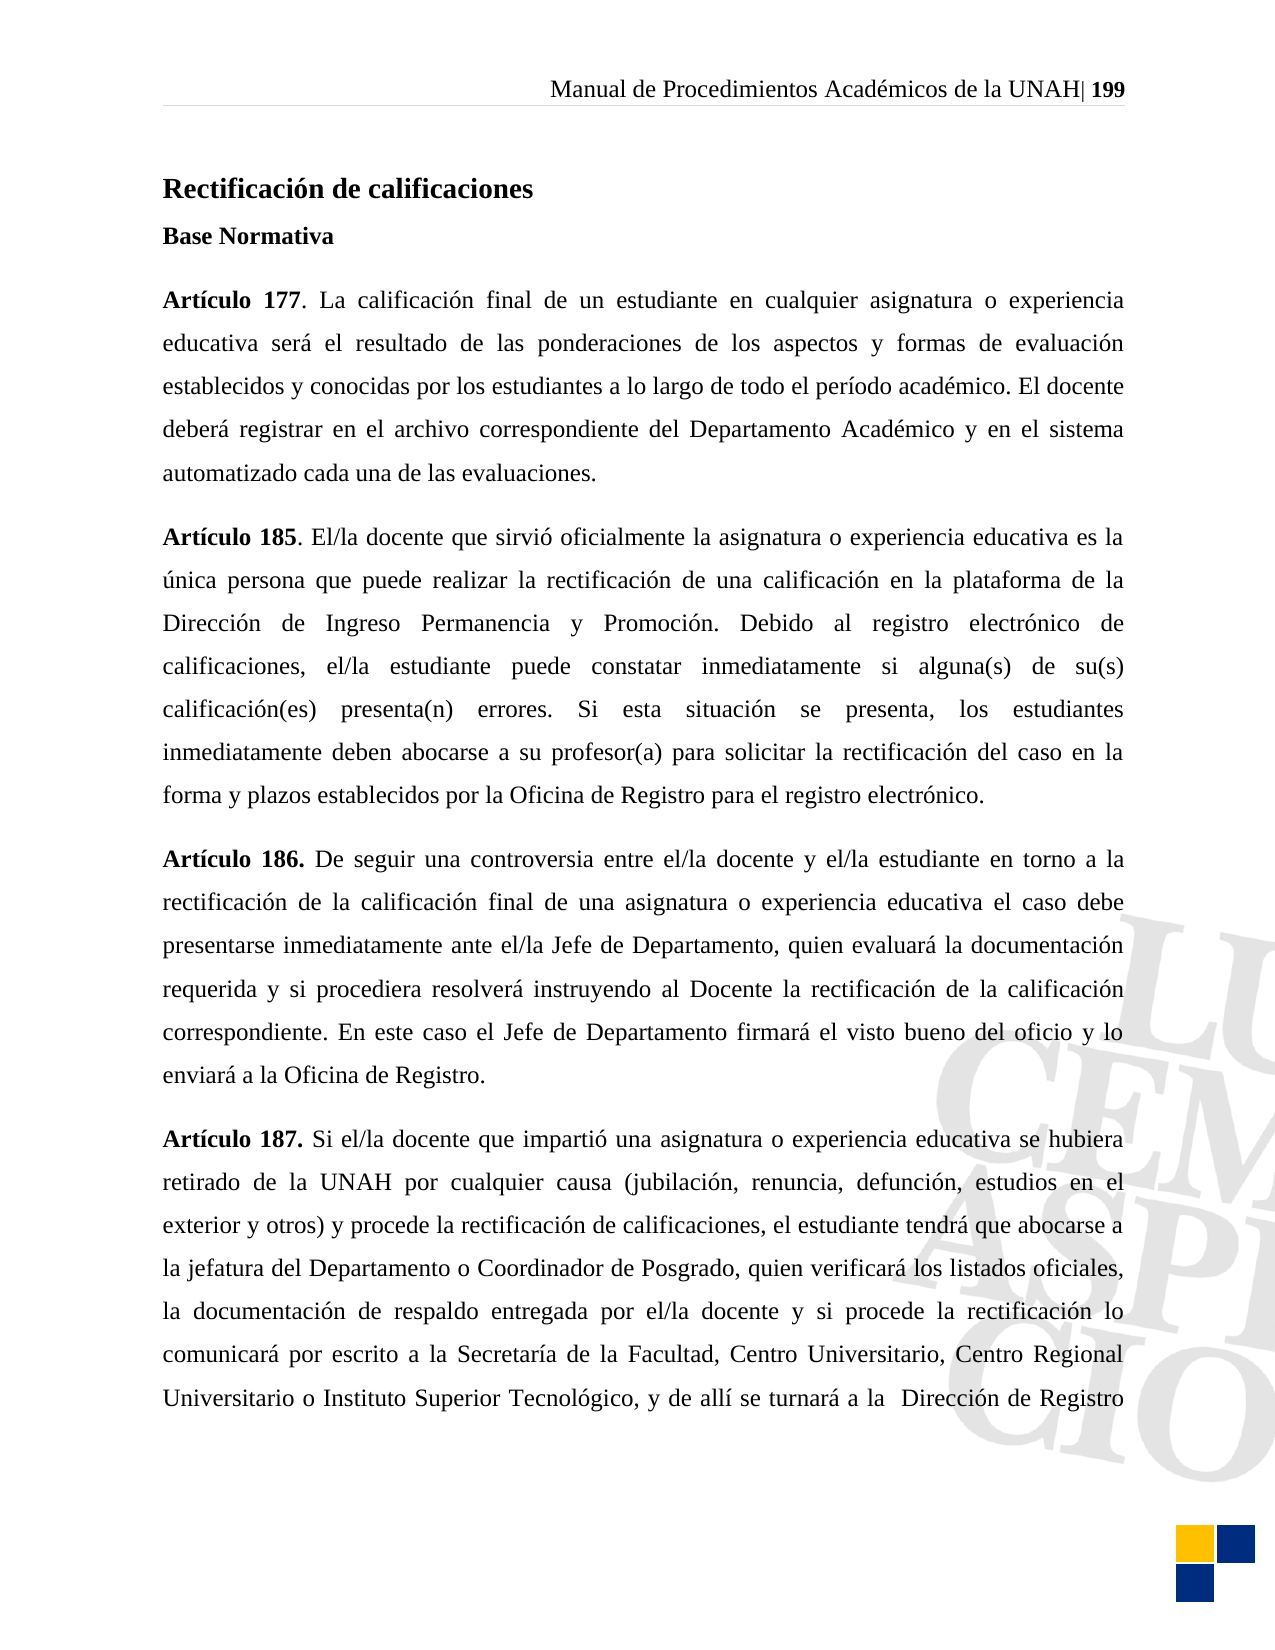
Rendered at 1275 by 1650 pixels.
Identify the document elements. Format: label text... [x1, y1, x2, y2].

picture [365, 840, 1275, 1492]
text Artículo 186. De seguir una controversia entre el/la docente y el/la estudiante en torno a la rectificación de la calificación final de una asignatura o experiencia educativa el caso debe presentarse inmediatamente ante el/la Jefe de Departamento, quien evaluará la documentación requerida y si procediera resolverá instruyendo al Docente la rectificación de la calificación correspondiente. En este caso el Jefe de Departamento firmará el visto bueno del oficio y lo enviará a la Oficina de Registro. [162, 844, 1125, 1089]
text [162, 1124, 1125, 1411]
subtitle Rectificación de calificaciones [162, 171, 1125, 204]
text Base Normativa [162, 221, 1125, 250]
text Artículo 177. La calificación final de un estudiante en cualquier asignatura o experiencia educativa será el resultado de las ponderaciones de los aspectos y formas de evaluación establecidos y conocidas por los estudiantes a lo largo de todo el período académico. El docente deberá registrar en el archivo correspondiente del Departamento Académico y en el sistema automatizado cada una de las evaluaciones. [162, 285, 1125, 486]
text Artículo 185. El/la docente que sirvió oficialmente la asignatura o experiencia educativa es la única persona que puede realizar la rectificación de una calificación en la plataforma de la Dirección de Ingreso Permanencia y Promoción. Debido al registro electrónico de calificaciones, el/la estudiante puede constatar inmediatamente si alguna(s) de su(s) calificación(es) presenta(n) errores. Si esta situación se presenta, los estudiantes inmediatamente deben abocarse a su profesor(a) para solicitar la rectificación del caso en la forma y plazos establecidos por la Oficina de Registro para el registro electrónico. [162, 522, 1125, 809]
